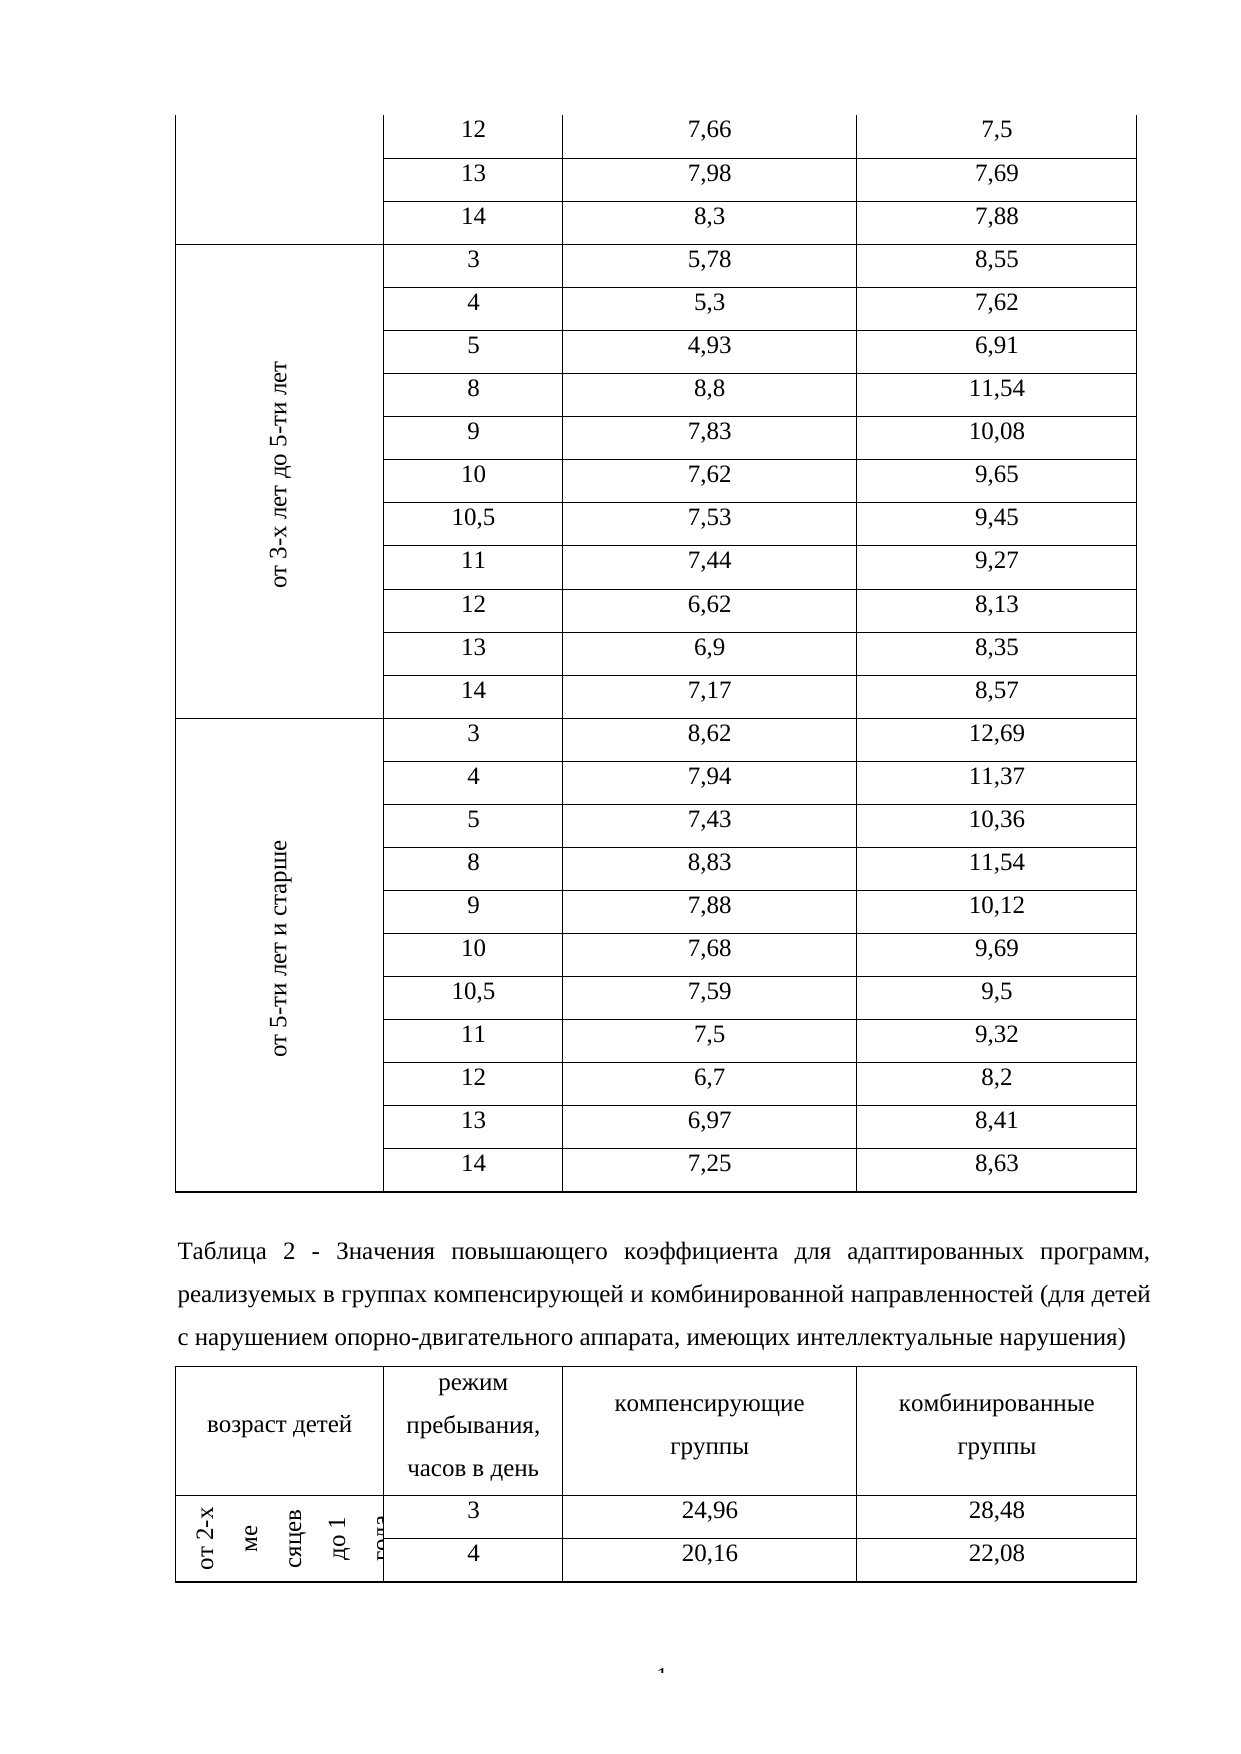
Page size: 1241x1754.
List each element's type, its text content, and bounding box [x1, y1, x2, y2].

table_cell 7,59 [563, 977, 856, 1019]
table_cell 8,3 [563, 202, 856, 244]
table_cell 6,91 [857, 331, 1136, 373]
table_cell 24,96 [563, 1496, 856, 1538]
table_cell 11,54 [857, 848, 1136, 890]
table_cell 7,68 [563, 934, 856, 976]
table_cell 7,62 [857, 288, 1136, 330]
table_cell 4 [384, 762, 562, 804]
table_header режим пребывания, часов в день [384, 1367, 562, 1495]
table_cell 7,94 [563, 762, 856, 804]
table_cell 7,98 [563, 159, 856, 201]
table_cell 10,12 [857, 891, 1136, 933]
table_cell 14 [384, 202, 562, 244]
table_cell 13 [384, 159, 562, 201]
table_cell 7,5 [563, 1020, 856, 1062]
table_cell 7,88 [857, 202, 1136, 244]
table_cell 8 [384, 848, 562, 890]
table_cell 10 [384, 934, 562, 976]
table_cell 8,8 [563, 374, 856, 416]
table_cell 9 [384, 891, 562, 933]
table_cell 8,57 [857, 676, 1136, 718]
table_cell 10,36 [857, 805, 1136, 847]
table_cell 7,44 [563, 546, 856, 589]
table_cell 3 [384, 719, 562, 761]
table_cell 9,65 [857, 460, 1136, 502]
table_cell 3 [384, 245, 562, 287]
table_cell 8 [384, 374, 562, 416]
text Таблица 2 - Значения повышающего коэффициента для адаптированных программ, реализуемых в группах компенсирующей и комбинированной направленностей (для детей с нарушением опорно-двигательного аппарата, имеющих интеллектуальные нарушения) [177, 1236, 1152, 1351]
table_cell 10,5 [384, 977, 562, 1019]
table_cell 8,2 [857, 1063, 1136, 1105]
table_cell 8,62 [563, 719, 856, 761]
table_cell 9,45 [857, 503, 1136, 545]
table_header [176, 115, 383, 244]
table_header возраст детей [176, 1367, 383, 1495]
table_cell 6,7 [563, 1063, 856, 1105]
table_cell от 2-х месяцев до 1 года [176, 1496, 383, 1581]
table_cell 8,55 [857, 245, 1136, 287]
table_cell 5,78 [563, 245, 856, 287]
table_cell 11 [384, 546, 562, 589]
table_cell 14 [384, 1149, 562, 1191]
table_cell 7,88 [563, 891, 856, 933]
table_cell 5 [384, 331, 562, 373]
table_cell 7,62 [563, 460, 856, 502]
table_cell 28,48 [857, 1496, 1136, 1538]
table_cell 6,97 [563, 1106, 856, 1148]
table_cell 7,83 [563, 417, 856, 459]
table_header компенсирующие группы [563, 1367, 856, 1495]
table_cell 4 [384, 1539, 562, 1581]
table_cell 10,5 [384, 503, 562, 545]
table_header комбинированные группы [857, 1367, 1136, 1495]
table_cell 4,93 [563, 331, 856, 373]
table_cell 13 [384, 1106, 562, 1148]
table_cell 12 [384, 590, 562, 632]
table_cell 4 [384, 288, 562, 330]
table_cell 12 [384, 1063, 562, 1105]
table_cell 7,69 [857, 159, 1136, 201]
table_cell 3 [384, 1496, 562, 1538]
table_cell 8,63 [857, 1149, 1136, 1191]
table_cell 9,5 [857, 977, 1136, 1019]
table_cell 11 [384, 1020, 562, 1062]
table_cell 5,3 [563, 288, 856, 330]
table_cell 7,43 [563, 805, 856, 847]
table_header 7,66 [563, 115, 856, 158]
table_cell от 3-х лет до 5-ти лет [176, 245, 383, 718]
table_cell 22,08 [857, 1539, 1136, 1581]
table_cell 9 [384, 417, 562, 459]
table_cell 8,83 [563, 848, 856, 890]
table_cell 9,32 [857, 1020, 1136, 1062]
table_cell 13 [384, 633, 562, 675]
table_cell 7,17 [563, 676, 856, 718]
table_cell 10 [384, 460, 562, 502]
table_cell 5 [384, 805, 562, 847]
table_cell 12,69 [857, 719, 1136, 761]
table_cell 10,08 [857, 417, 1136, 459]
table_cell 9,27 [857, 546, 1136, 589]
table_cell 8,41 [857, 1106, 1136, 1148]
table_cell 14 [384, 676, 562, 718]
table_cell 20,16 [563, 1539, 856, 1581]
table_cell 11,37 [857, 762, 1136, 804]
table_cell 7,53 [563, 503, 856, 545]
table_cell 9,69 [857, 934, 1136, 976]
table_cell от 5-ти лет и старше [176, 719, 383, 1191]
table_cell 8,35 [857, 633, 1136, 675]
table_cell 8,13 [857, 590, 1136, 632]
table_cell 6,9 [563, 633, 856, 675]
table_cell 6,62 [563, 590, 856, 632]
table_cell 7,25 [563, 1149, 856, 1191]
table_header 7,5 [857, 115, 1136, 158]
table_cell 11,54 [857, 374, 1136, 416]
table_header 12 [384, 115, 562, 158]
